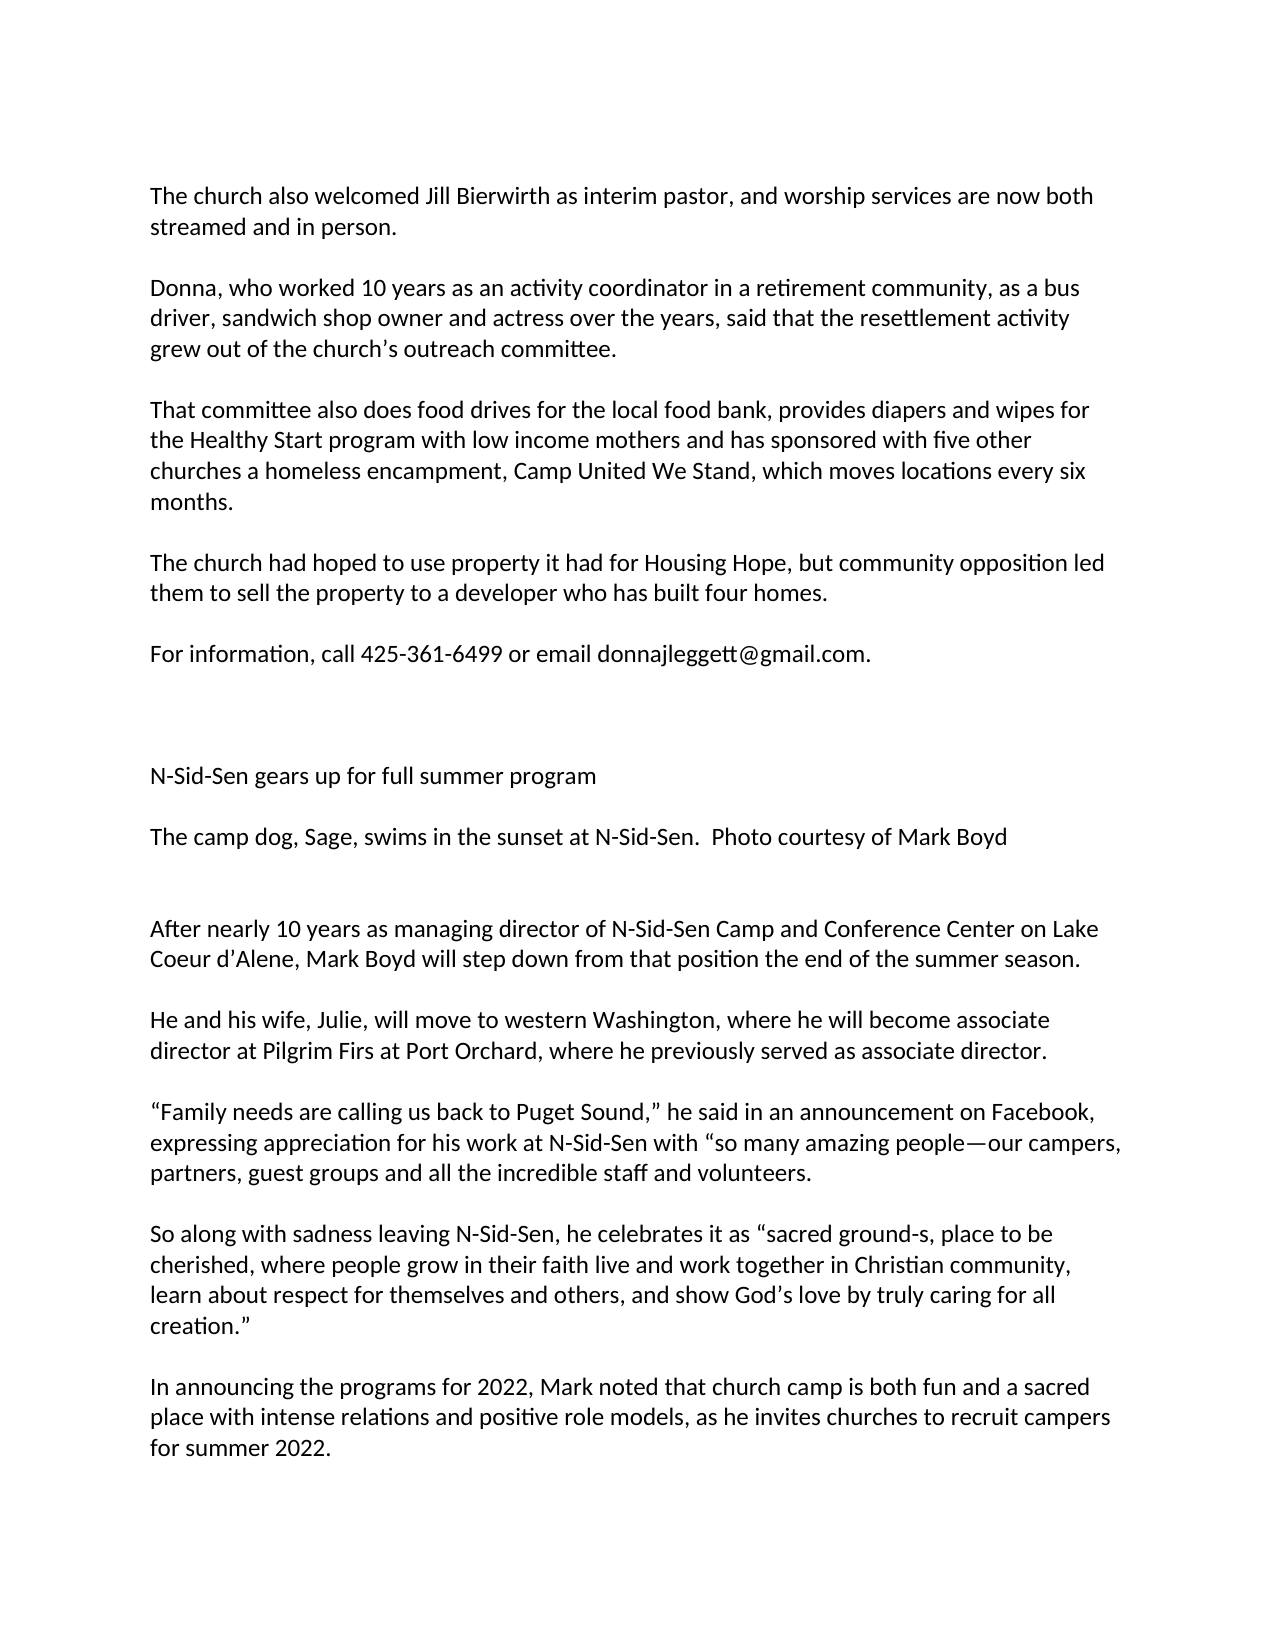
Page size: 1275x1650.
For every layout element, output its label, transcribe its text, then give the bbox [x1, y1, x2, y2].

text The church also welcomed Jill Bierwirth as interim pastor, and worship services are now both streamed and in person. [150, 181, 1125, 242]
text The church had hoped to use property it had for Housing Hope, but community opposition led them to sell the property to a developer who has built four homes. [150, 547, 1125, 608]
text He and his wife, Julie, will move to western Washington, where he will become associate director at Pilgrim Firs at Port Orchard, where he previously served as associate director. [150, 1004, 1125, 1066]
text The camp dog, Sage, swims in the sunset at N-Sid-Sen. Photo courtesy of Mark Boyd [150, 821, 1125, 852]
text That committee also does food drives for the local food bank, provides diapers and wipes for the Healthy Start program with low income mothers and has sponsored with five other churches a homeless encampment, Camp United We Stand, which moves locations every six months. [150, 394, 1125, 516]
text In announcing the programs for 2022, Mark noted that church camp is both fun and a sacred place with intense relations and positive role models, as he invites churches to recruit campers for summer 2022. [150, 1371, 1125, 1462]
text Donna, who worked 10 years as an activity coordinator in a retirement community, as a bus driver, sandwich shop owner and actress over the years, said that the resettlement activity grew out of the church’s outreach committee. [150, 272, 1125, 364]
text So along with sadness leaving N-Sid-Sen, he celebrates it as “sacred ground-s, place to be cherished, where people grow in their faith live and work together in Christian community, learn about respect for themselves and others, and show God’s love by truly caring for all creation.” [150, 1218, 1125, 1340]
text After nearly 10 years as managing director of N-Sid-Sen Camp and Conference Center on Lake Coeur d’Alene, Mark Boyd will step down from that position the end of the summer season. [150, 913, 1125, 974]
text “Family needs are calling us back to Puget Sound,” he said in an announcement on Facebook, expressing appreciation for his work at N-Sid-Sen with “so many amazing people—our campers, partners, guest groups and all the incredible staff and volunteers. [150, 1096, 1125, 1188]
text For information, call 425-361-6499 or email donnajleggett@gmail.com. [150, 638, 1125, 669]
text N-Sid-Sen gears up for full summer program [150, 760, 1125, 791]
